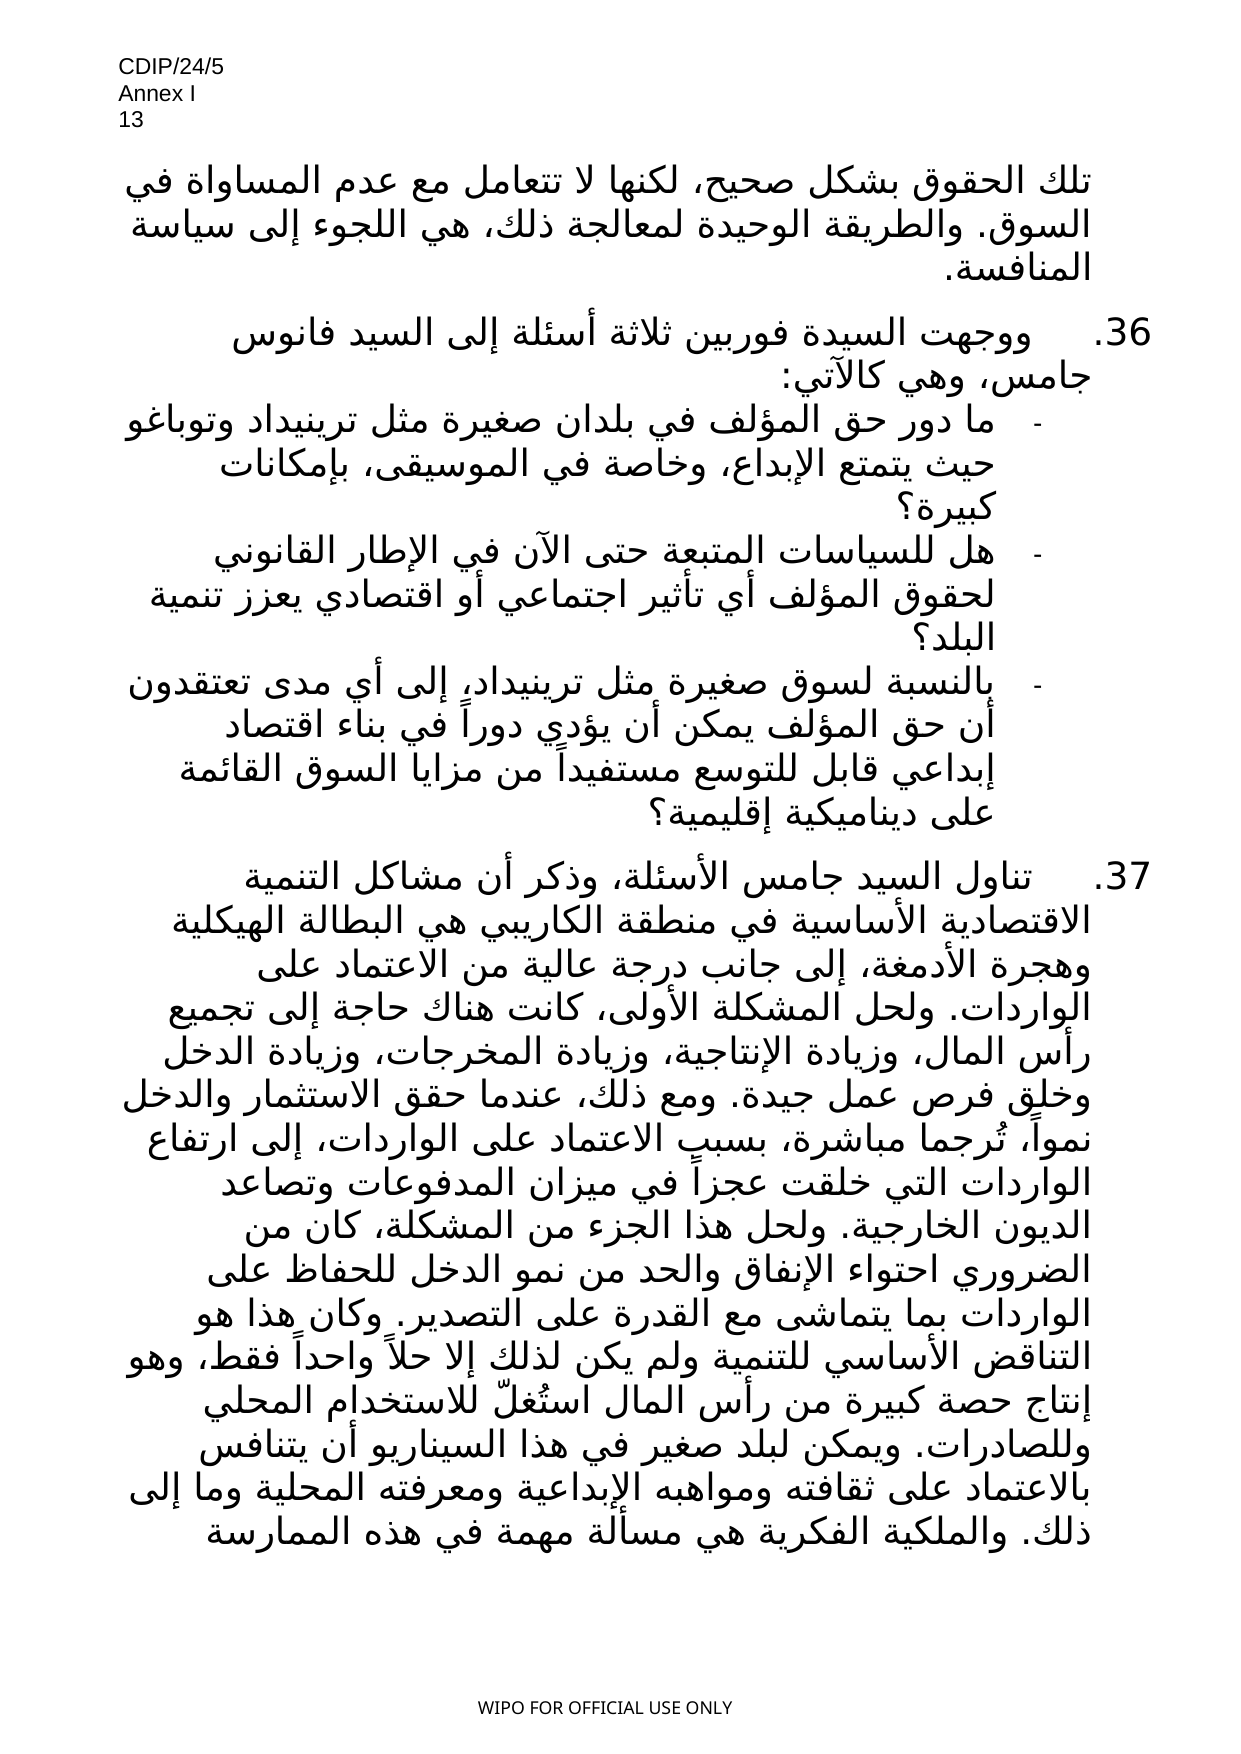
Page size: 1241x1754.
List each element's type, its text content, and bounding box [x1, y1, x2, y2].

list ما دور حق المؤلف في بلدان صغيرة مثل ترينيداد وتوباغو حيث يتمتع الإبداع، وخاصة في الموسيقى، بإمكانات كبيرة؟ [118, 398, 1033, 528]
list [118, 855, 1092, 1553]
list ووجهت السيدة فوربين ثلاثة أسئلة إلى السيد فانوس جامس، وهي كالآتي: [118, 310, 1092, 398]
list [118, 158, 1092, 289]
list بالنسبة لسوق صغيرة مثل ترينيداد، إلى أي مدى تعتقدون أن حق المؤلف يمكن أن يؤدي دوراً في بناء اقتصاد إبداعي قابل للتوسع مستفيداً من مزايا السوق القائمة على ديناميكية إقليمية؟ [118, 659, 1033, 834]
list هل للسياسات المتبعة حتى الآن في الإطار القانوني لحقوق المؤلف أي تأثير اجتماعي أو اقتصادي يعزز تنمية البلد؟ [118, 528, 1033, 659]
